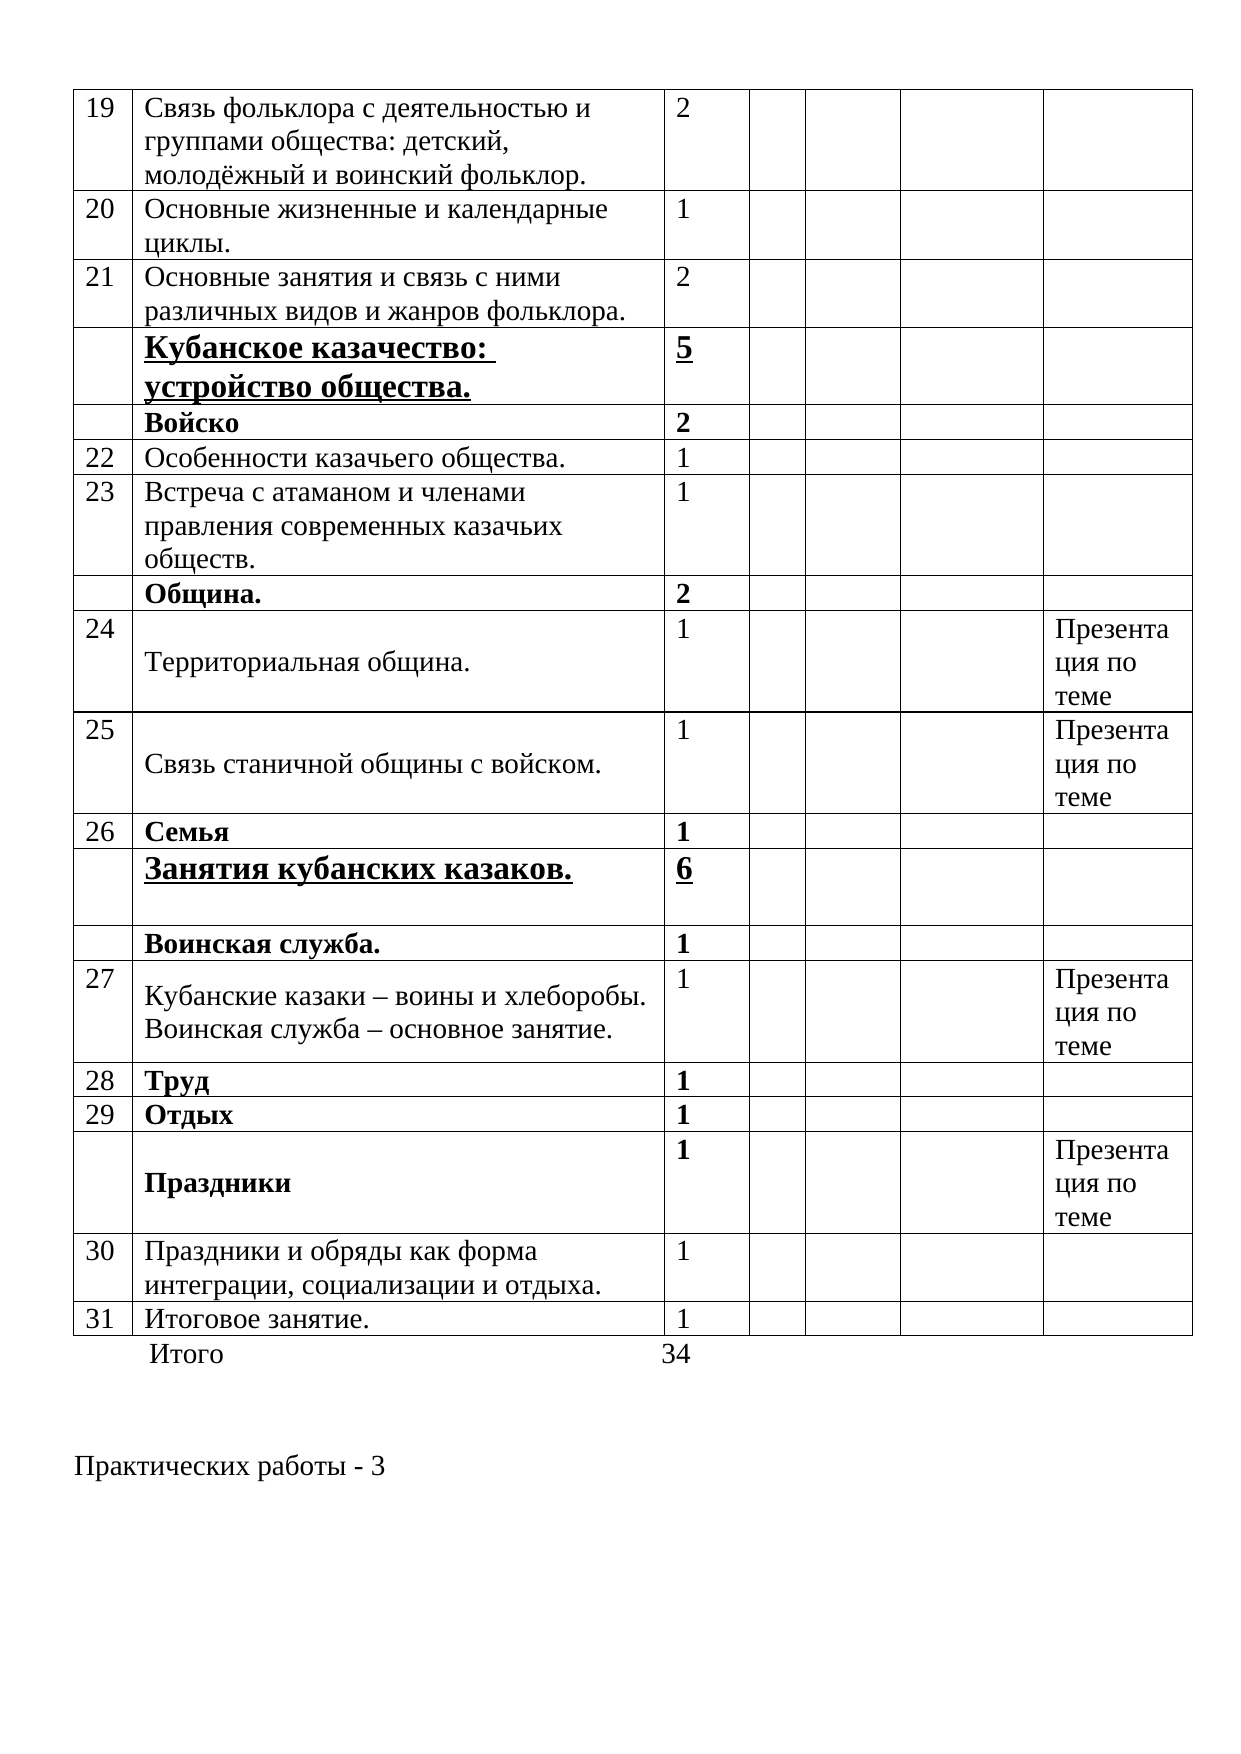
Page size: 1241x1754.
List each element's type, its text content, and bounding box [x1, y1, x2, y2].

table_cell [750, 328, 805, 404]
table_cell [1044, 90, 1192, 190]
table_cell Презента ция по теме [1044, 713, 1192, 813]
table_cell 19 [74, 90, 132, 190]
table_cell [74, 926, 132, 960]
table_cell [806, 926, 900, 960]
table_cell [1044, 328, 1192, 404]
table_cell [74, 576, 132, 610]
table_cell [1044, 191, 1192, 258]
table_cell 1 [665, 475, 749, 575]
table_cell 22 [74, 440, 132, 473]
table_cell [750, 849, 805, 925]
table_cell Праздники [133, 1132, 664, 1232]
table_cell 1 [665, 611, 749, 711]
table_cell [901, 405, 1043, 439]
table_cell 31 [74, 1302, 132, 1335]
table_cell Войско [133, 405, 664, 439]
table_cell [806, 713, 900, 813]
table_cell [74, 405, 132, 439]
table_cell Праздники и обряды как форма интеграции, социализации и отдыха. [133, 1234, 664, 1301]
table_cell Презента ция по теме [1044, 961, 1192, 1062]
table_cell [901, 926, 1043, 960]
table_cell [1044, 405, 1192, 439]
table_cell [901, 814, 1043, 848]
table_cell [901, 328, 1043, 404]
table_cell [1044, 849, 1192, 925]
table_cell [750, 814, 805, 848]
table_cell Встреча с атаманом и членами правления современных казачьих обществ. [133, 475, 664, 575]
table_cell [901, 440, 1043, 473]
table_cell Занятия кубанских казаков. [133, 849, 664, 925]
table_cell [750, 475, 805, 575]
table_cell [901, 1132, 1043, 1232]
table_cell 1 [665, 1097, 749, 1131]
table_cell Особенности казачьего общества. [133, 440, 664, 473]
table_cell 2 [665, 576, 749, 610]
table_cell 20 [74, 191, 132, 258]
table_cell [806, 1302, 900, 1335]
table_cell 1 [665, 440, 749, 473]
table_cell 28 [74, 1063, 132, 1096]
text Практических работы - 3 [74, 1448, 1152, 1482]
table_cell [74, 849, 132, 925]
table_cell 25 [74, 713, 132, 813]
table_cell [901, 1302, 1043, 1335]
table_cell [750, 260, 805, 327]
table_cell [901, 475, 1043, 575]
table_cell Труд [133, 1063, 664, 1096]
table_cell [74, 1132, 132, 1232]
table_cell [1044, 1063, 1192, 1096]
table_cell 1 [665, 926, 749, 960]
table_cell Презента ция по теме [1044, 1132, 1192, 1232]
table_cell 1 [665, 1302, 749, 1335]
table_cell 1 [665, 1063, 749, 1096]
table_cell [806, 576, 900, 610]
table_cell 1 [665, 814, 749, 848]
table_cell 26 [74, 814, 132, 848]
table_cell 2 [665, 405, 749, 439]
table_cell 1 [665, 961, 749, 1062]
list Итого 34 [149, 1336, 1152, 1370]
table_cell [806, 849, 900, 925]
table_cell 2 [665, 90, 749, 190]
table_cell [1044, 440, 1192, 473]
table_cell Воинская служба. [133, 926, 664, 960]
table_cell Итоговое занятие. [133, 1302, 664, 1335]
table_cell 27 [74, 961, 132, 1062]
table_cell [1044, 926, 1192, 960]
table_cell [750, 405, 805, 439]
table_cell [901, 713, 1043, 813]
table_cell [750, 1097, 805, 1131]
table_cell 2 [665, 260, 749, 327]
table_cell [806, 90, 900, 190]
table_cell Презента ция по теме [1044, 611, 1192, 711]
table_cell 23 [74, 475, 132, 575]
table_cell [1044, 576, 1192, 610]
table_cell [901, 260, 1043, 327]
table_cell Основные жизненные и календарные циклы. [133, 191, 664, 258]
table_cell [901, 1234, 1043, 1301]
table_cell 30 [74, 1234, 132, 1301]
table_cell 1 [665, 191, 749, 258]
table_cell Связь фольклора с деятельностью и группами общества: детский, молодёжный и воинский фольклор. [133, 90, 664, 190]
table_cell [750, 713, 805, 813]
table_cell [1044, 260, 1192, 327]
table_cell Территориальная община. [133, 611, 664, 711]
table_cell [901, 90, 1043, 190]
table_cell [750, 440, 805, 473]
table_cell Семья [133, 814, 664, 848]
table_cell 29 [74, 1097, 132, 1131]
table_cell 5 [665, 328, 749, 404]
table_cell [806, 814, 900, 848]
table_cell [901, 961, 1043, 1062]
table_cell [1044, 814, 1192, 848]
table_cell Связь станичной общины с войском. [133, 713, 664, 813]
table_cell [901, 611, 1043, 711]
table_cell Кубанское казачество: устройство общества. [133, 328, 664, 404]
table_cell [901, 849, 1043, 925]
table_cell [806, 961, 900, 1062]
table_cell 21 [74, 260, 132, 327]
table_cell [806, 1132, 900, 1232]
table_cell [1044, 1234, 1192, 1301]
table_cell [806, 328, 900, 404]
table_cell [806, 191, 900, 258]
table_cell [901, 1063, 1043, 1096]
table_cell [901, 191, 1043, 258]
table_cell [806, 1063, 900, 1096]
table_cell 1 [665, 713, 749, 813]
table_cell [750, 1234, 805, 1301]
table_cell [750, 90, 805, 190]
table_cell [750, 1302, 805, 1335]
table_cell Кубанские казаки – воины и хлеборобы. Воинская служба – основное занятие. [133, 961, 664, 1062]
table_cell [750, 576, 805, 610]
table_cell [750, 191, 805, 258]
table_cell 1 [665, 1132, 749, 1232]
table_cell [74, 328, 132, 404]
table_cell [806, 1234, 900, 1301]
table_cell [901, 1097, 1043, 1131]
table_cell [1044, 475, 1192, 575]
table_cell [750, 611, 805, 711]
table_cell 6 [665, 849, 749, 925]
table_cell [901, 576, 1043, 610]
table_cell [806, 440, 900, 473]
table_cell [1044, 1097, 1192, 1131]
table_cell [750, 926, 805, 960]
table_cell Основные занятия и связь с ними различных видов и жанров фольклора. [133, 260, 664, 327]
table_cell [806, 475, 900, 575]
table_cell 1 [665, 1234, 749, 1301]
table_cell [750, 1063, 805, 1096]
table_cell [806, 405, 900, 439]
table_cell [750, 961, 805, 1062]
table_cell [1044, 1302, 1192, 1335]
table_cell Община. [133, 576, 664, 610]
table_cell [750, 1132, 805, 1232]
table_cell Отдых [133, 1097, 664, 1131]
table_cell [806, 611, 900, 711]
table_cell [806, 1097, 900, 1131]
table_cell [806, 260, 900, 327]
table_cell 24 [74, 611, 132, 711]
